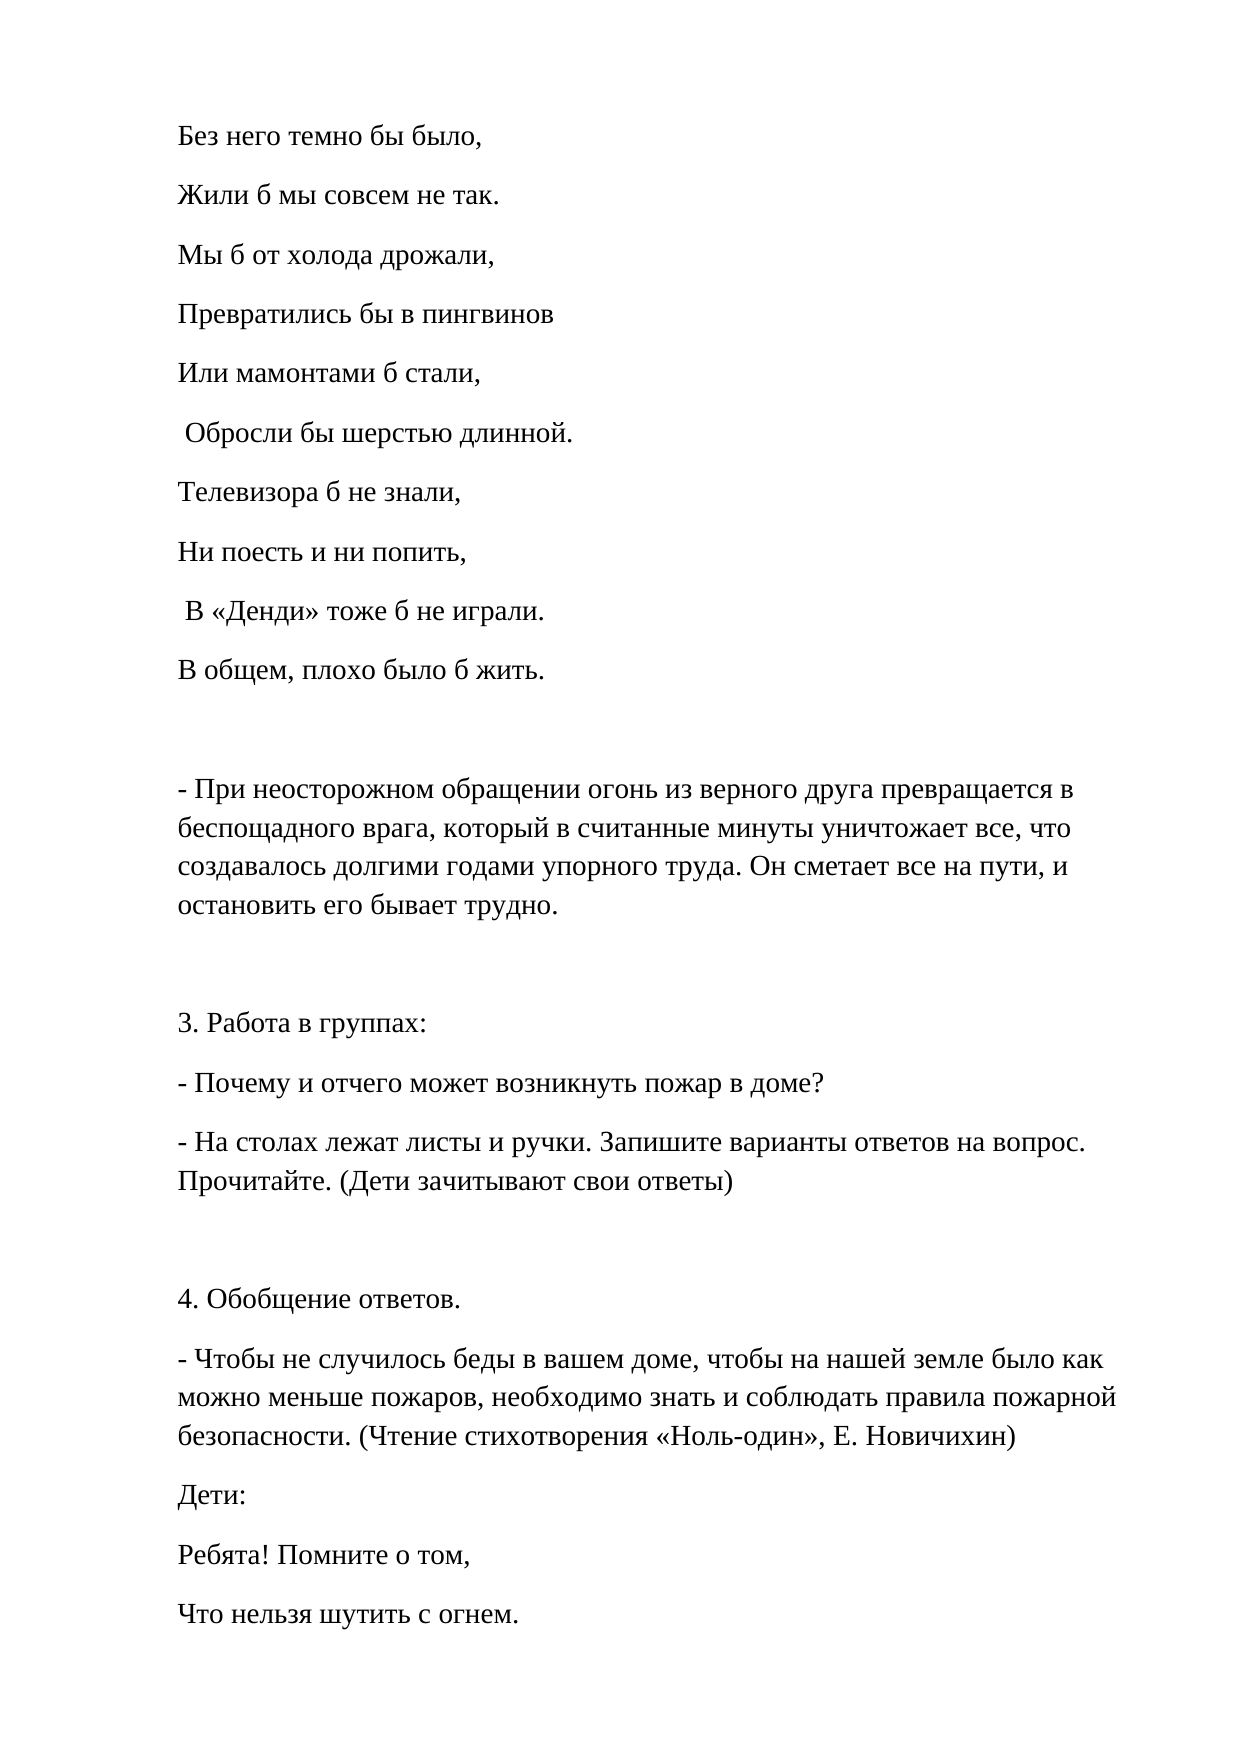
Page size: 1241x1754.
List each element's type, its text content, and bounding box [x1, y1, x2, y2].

text В общем, плохо было б жить. [177, 652, 1152, 686]
text Обросли бы шерстью длинной. [177, 415, 1152, 448]
text Что нельзя шутить с огнем. [177, 1596, 1152, 1630]
text 4. Обобщение ответов. [177, 1282, 1152, 1315]
text Или мамонтами б стали, [177, 356, 1152, 389]
text Ни поесть и ни попить, [177, 534, 1152, 567]
text Дети: [177, 1477, 1152, 1511]
text Превратились бы в пингвинов [177, 296, 1152, 330]
text Мы б от холода дрожали, [177, 237, 1152, 270]
text - На столах лежат листы и ручки. Запишите варианты ответов на вопрос. Прочитайте. (Дети зачитывают свои ответы) [177, 1124, 1152, 1196]
text 3. Работа в группах: [177, 1006, 1152, 1039]
text - Почему и отчего может возникнуть пожар в доме? [177, 1065, 1152, 1098]
text Ребята! Помните о том, [177, 1537, 1152, 1570]
text - Чтобы не случилось беды в вашем доме, чтобы на нашей земле было как можно меньше пожаров, необходимо знать и соблюдать правила пожарной безопасности. (Чтение стихотворения «Ноль-один», Е. Новичихин) [177, 1341, 1152, 1452]
text Жили б мы совсем не так. [177, 177, 1152, 211]
text В «Денди» тоже б не играли. [177, 593, 1152, 627]
text - При неосторожном обращении огонь из верного друга превращается в беспощадного врага, который в считанные минуты уничтожает все, что создавалось долгими годами упорного труда. Он сметает все на пути, и остановить его бывает трудно. [177, 771, 1152, 920]
text Телевизора б не знали, [177, 474, 1152, 508]
text Без него темно бы было, [177, 118, 1152, 152]
